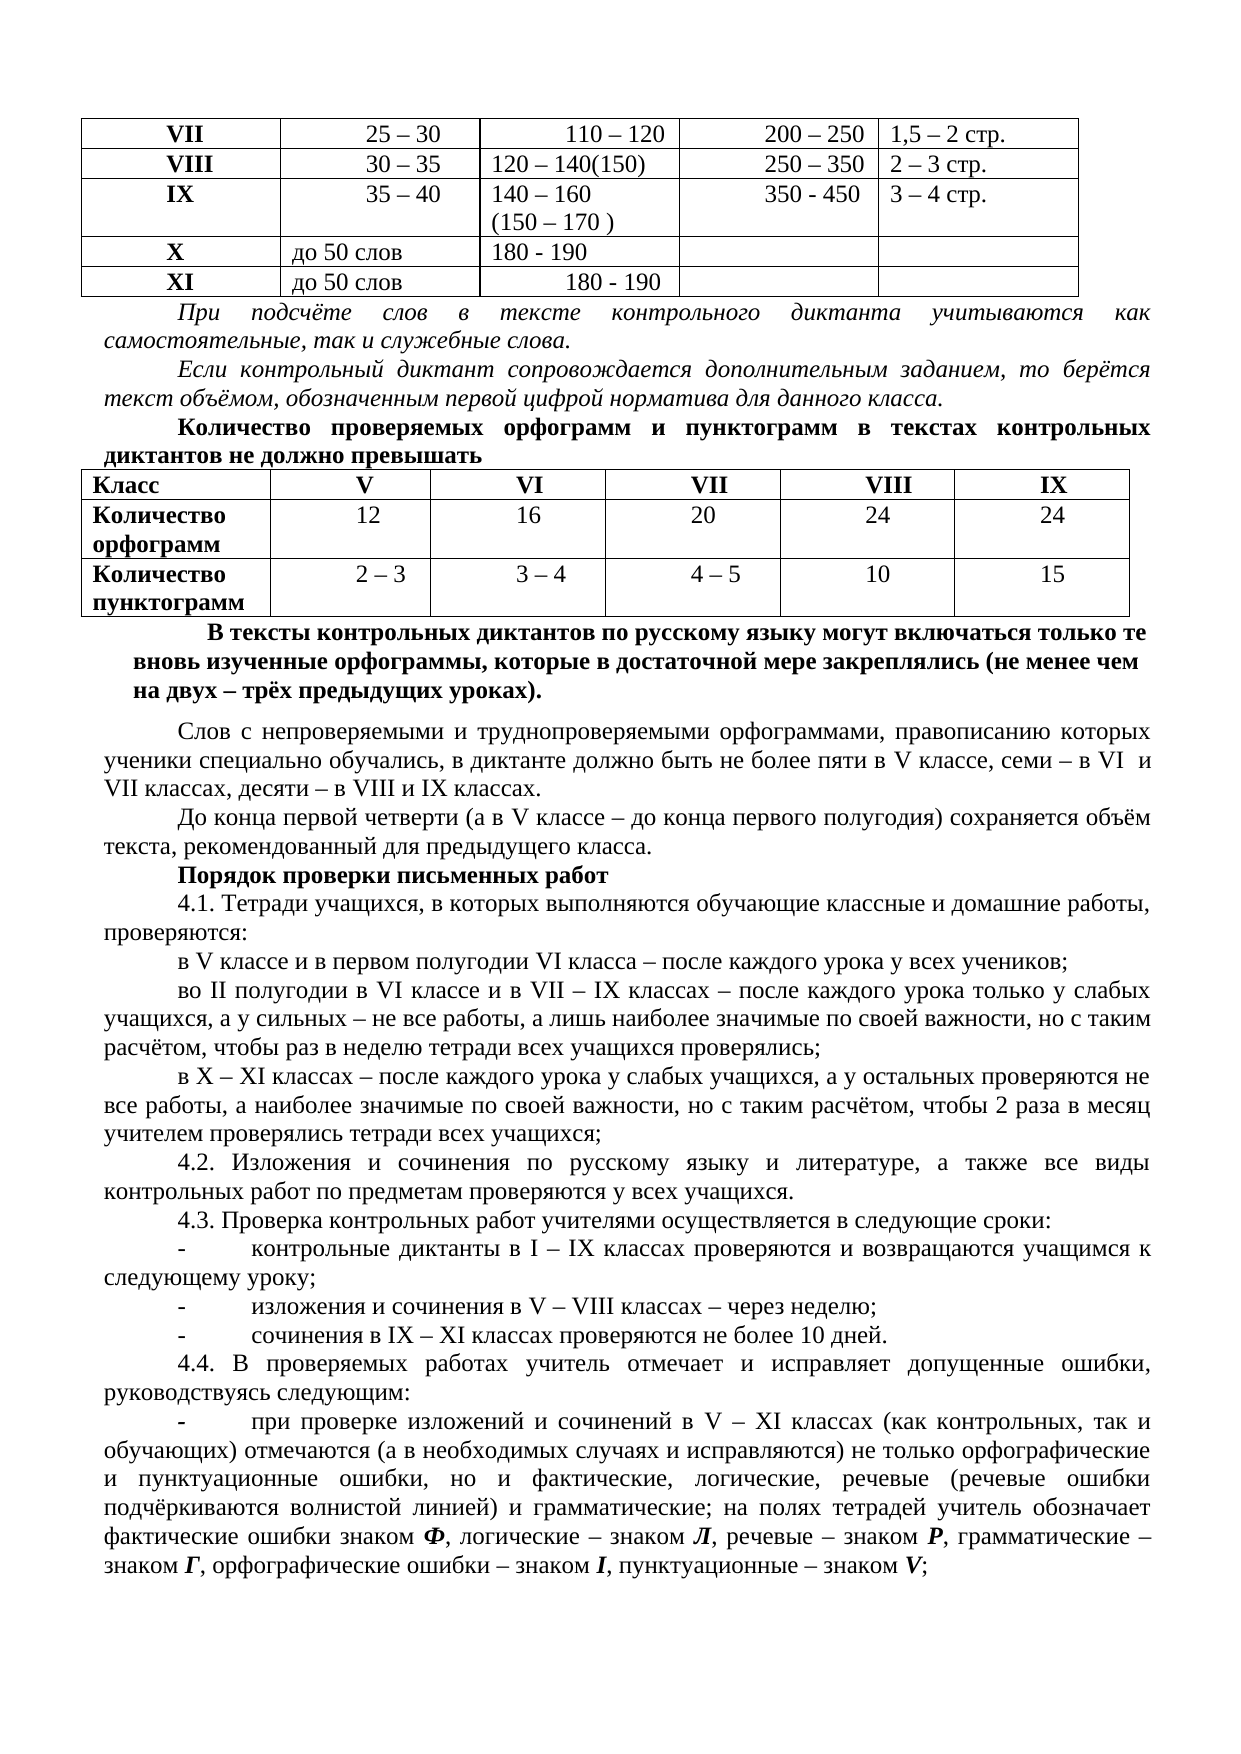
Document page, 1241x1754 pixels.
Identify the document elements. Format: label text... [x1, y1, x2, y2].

table_cell [680, 237, 878, 266]
table_cell VIII [82, 149, 280, 178]
table_header VI [431, 470, 605, 499]
table_cell 180 - 190 [481, 267, 679, 296]
table_cell 20 [606, 500, 780, 558]
table_cell 15 [955, 559, 1129, 616]
table_cell 24 [955, 500, 1129, 558]
table_cell до 50 слов [281, 237, 479, 266]
table_cell Количество пунктограмм [82, 559, 270, 616]
table_header Класс [82, 470, 270, 499]
table_cell 30 – 35 [281, 149, 479, 178]
table_cell 12 [271, 500, 430, 558]
text В тексты контрольных диктантов по русскому языку могут включаться только те вновь изученные орфограммы, которые в достаточной мере закреплялись (не менее чем на двух – трёх предыдущих уроках). [133, 617, 1152, 703]
table_cell 2 – 3 стр. [879, 149, 1078, 178]
text До конца первой четверти (а в V классе – до конца первого полугодия) сохраняется объём текста, рекомендованный для предыдущего класса. [103, 802, 1152, 860]
text во II полугодии в VI классе и в VII – IX классах – после каждого урока только у слабых учащихся, а у сильных – не все работы, а лишь наиболее значимые по своей важности, но с таким расчётом, чтобы раз в неделю тетради всех учащихся проверялись; [103, 975, 1152, 1061]
table_cell 25 – 30 [281, 119, 479, 148]
table_cell 35 – 40 [281, 179, 479, 236]
text Порядок проверки письменных работ [103, 860, 1152, 888]
text в V классе и в первом полугодии VI класса – после каждого урока у всех учеников; [103, 946, 1152, 975]
table_cell 16 [431, 500, 605, 558]
table_cell 200 – 250 [680, 119, 878, 148]
table_header IX [955, 470, 1129, 499]
table_cell 140 – 160 (150 – 170 ) [481, 179, 679, 236]
table_cell 10 [781, 559, 954, 616]
text 4.1. Тетради учащихся, в которых выполняются обучающие классные и домашние работы, проверяются: [103, 888, 1152, 946]
list изложения и сочинения в V – VIII классах – через неделю; [103, 1291, 1152, 1320]
text Слов с непроверяемыми и труднопроверяемыми орфограммами, правописанию которых ученики специально обучались, в диктанте должно быть не более пяти в V классе, семи – в VI и VII классах, десяти – в VIII и IX классах. [103, 716, 1152, 802]
list при проверке изложений и сочинений в V – XI классах (как контрольных, так и обучающих) отмечаются (а в необходимых случаях и исправляются) не только орфографические и пунктуационные ошибки, но и фактические, логические, речевые (речевые ошибки подчёркиваются волнистой линией) и грамматические; на полях тетрадей учитель обозначает фактические ошибки знаком Ф, логические – знаком Л, речевые – знаком Р, грамматические – знаком Г, орфографические ошибки – знаком I, пунктуационные – знаком V; [103, 1406, 1152, 1578]
text Если контрольный диктант сопровождается дополнительным заданием, то берётся текст объёмом, обозначенным первой цифрой норматива для данного класса. [103, 354, 1152, 412]
list контрольные диктанты в I – IX классах проверяются и возвращаются учащимся к следующему уроку; [103, 1233, 1152, 1291]
table_cell 120 – 140(150) [481, 149, 679, 178]
table_cell 1,5 – 2 стр. [879, 119, 1078, 148]
table_cell 350 - 450 [680, 179, 878, 236]
table_cell [680, 267, 878, 296]
table_cell 2 – 3 [271, 559, 430, 616]
table_cell 110 – 120 [481, 119, 679, 148]
table_header V [271, 470, 430, 499]
text в X – XI классах – после каждого урока у слабых учащихся, а у остальных проверяются не все работы, а наиболее значимые по своей важности, но с таким расчётом, чтобы 2 раза в месяц учителем проверялись тетради всех учащихся; [103, 1061, 1152, 1147]
table_cell до 50 слов [281, 267, 479, 296]
table_cell [879, 267, 1078, 296]
table_cell VII [82, 119, 280, 148]
table_cell 180 - 190 [481, 237, 679, 266]
table_cell 3 – 4 [431, 559, 605, 616]
text При подсчёте слов в тексте контрольного диктанта учитываются как самостоятельные, так и служебные слова. [103, 297, 1152, 354]
text 4.2. Изложения и сочинения по русскому языку и литературе, а также все виды контрольных работ по предметам проверяются у всех учащихся. [103, 1147, 1152, 1205]
text 4.3. Проверка контрольных работ учителями осуществляется в следующие сроки: [103, 1205, 1152, 1233]
table_cell 3 – 4 стр. [879, 179, 1078, 236]
text Количество проверяемых орфограмм и пунктограмм в текстах контрольных диктантов не должно превышать [103, 412, 1152, 469]
table_header VIII [781, 470, 954, 499]
table_cell 250 – 350 [680, 149, 878, 178]
list сочинения в IX – XI классах проверяются не более 10 дней. [103, 1320, 1152, 1348]
table_cell 4 – 5 [606, 559, 780, 616]
text 4.4. В проверяемых работах учитель отмечает и исправляет допущенные ошибки, руководствуясь следующим: [103, 1348, 1152, 1406]
table_cell X [82, 237, 280, 266]
table_cell IX [82, 179, 280, 236]
table_header VII [606, 470, 780, 499]
table_cell XI [82, 267, 280, 296]
table_cell 24 [781, 500, 954, 558]
table_cell [879, 237, 1078, 266]
table_cell Количество орфограмм [82, 500, 270, 558]
